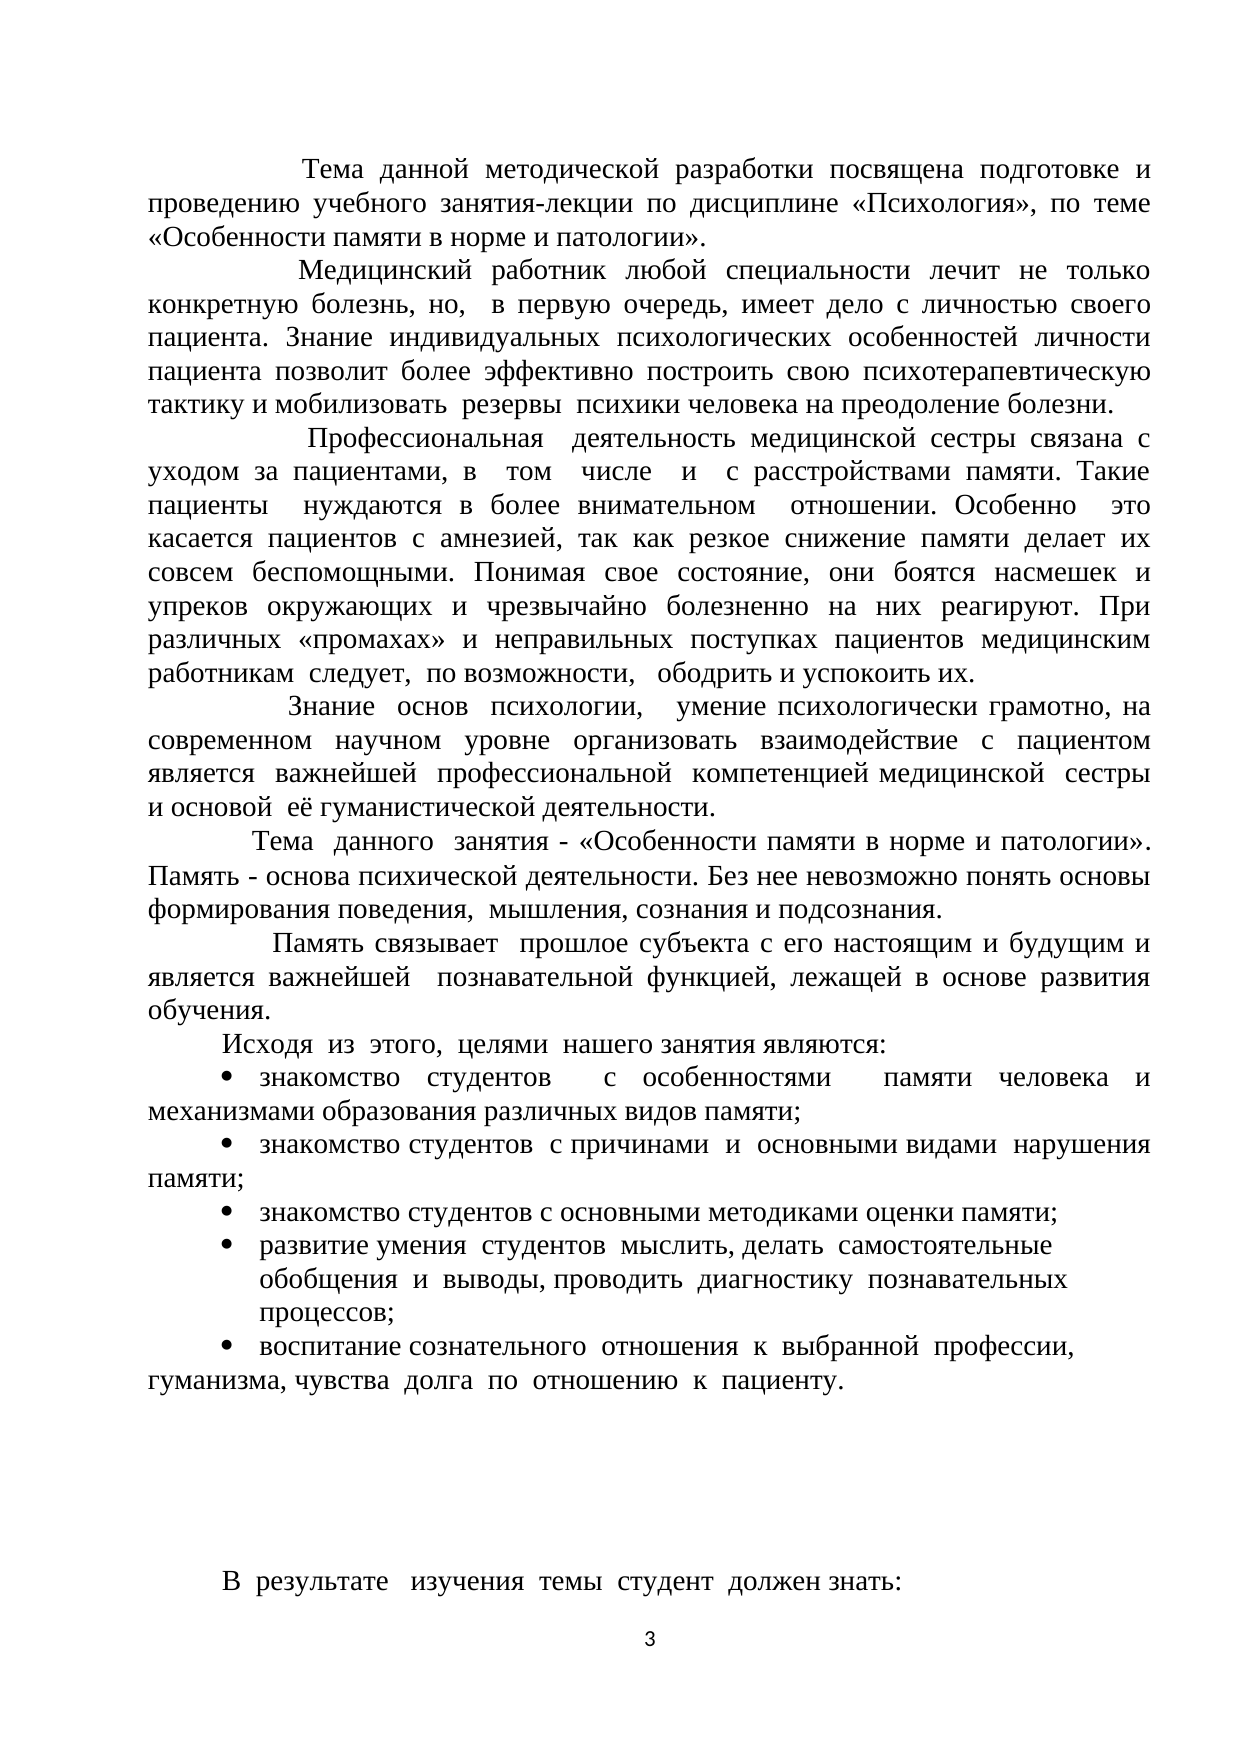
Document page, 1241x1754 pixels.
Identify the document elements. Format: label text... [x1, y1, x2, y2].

list воспитание сознательного отношения к выбранной профессии, гуманизма, чувства долга по отношению к пациенту. [148, 1328, 1152, 1395]
text Память связывает прошлое субъекта с его настоящим и будущим и является важнейшей познавательной функцией, лежащей в основе развития обучения. [148, 925, 1152, 1026]
text Медицинский работник любой специальности лечит не только конкретную болезнь, но, в первую очередь, имеет дело с личностью своего пациента. Знание индивидуальных психологических особенностей личности пациента позволит более эффективно построить свою психотерапевтическую тактику и мобилизовать резервы психики человека на преодоление болезни. [148, 252, 1152, 420]
list знакомство студентов с причинами и основными видами нарушения памяти; [148, 1127, 1152, 1194]
text В результате изучения темы студент должен знать: [148, 1563, 1152, 1597]
list развитие умения студентов мыслить, делать самостоятельные обобщения и выводы, проводить диагностику познавательных процессов; [222, 1227, 1152, 1328]
text Знание основ психологии, умение психологически грамотно, на современном научном уровне организовать взаимодействие с пациентом является важнейшей профессиональной компетенцией медицинской сестры и основой её гуманистической деятельности. [148, 688, 1152, 822]
text Тема данного занятия - «Особенности памяти в норме и патологии». Память - основа психической деятельности. Без нее невозможно понять основы формирования поведения, мышления, сознания и подсознания. [148, 822, 1152, 925]
text Тема данной методической разработки посвящена подготовке и проведению учебного занятия-лекции по дисциплине «Психология», по теме «Особенности памяти в норме и патологии». [148, 152, 1152, 252]
list знакомство студентов с особенностями памяти человека и механизмами образования различных видов памяти; [148, 1059, 1152, 1127]
list знакомство студентов с основными методиками оценки памяти; [148, 1194, 1152, 1227]
text Профессиональная деятельность медицинской сестры связана с уходом за пациентами, в том числе и с расстройствами памяти. Такие пациенты нуждаются в более внимательном отношении. Особенно это касается пациентов с амнезией, так как резкое снижение памяти делает их совсем беспомощными. Понимая свое состояние, они боятся насмешек и упреков окружающих и чрезвычайно болезненно на них реагируют. При различных «промахах» и неправильных поступках пациентов медицинским работникам следует, по возможности, ободрить и успокоить их. [148, 420, 1152, 688]
text Исходя из этого, целями нашего занятия являются: [148, 1026, 1152, 1059]
